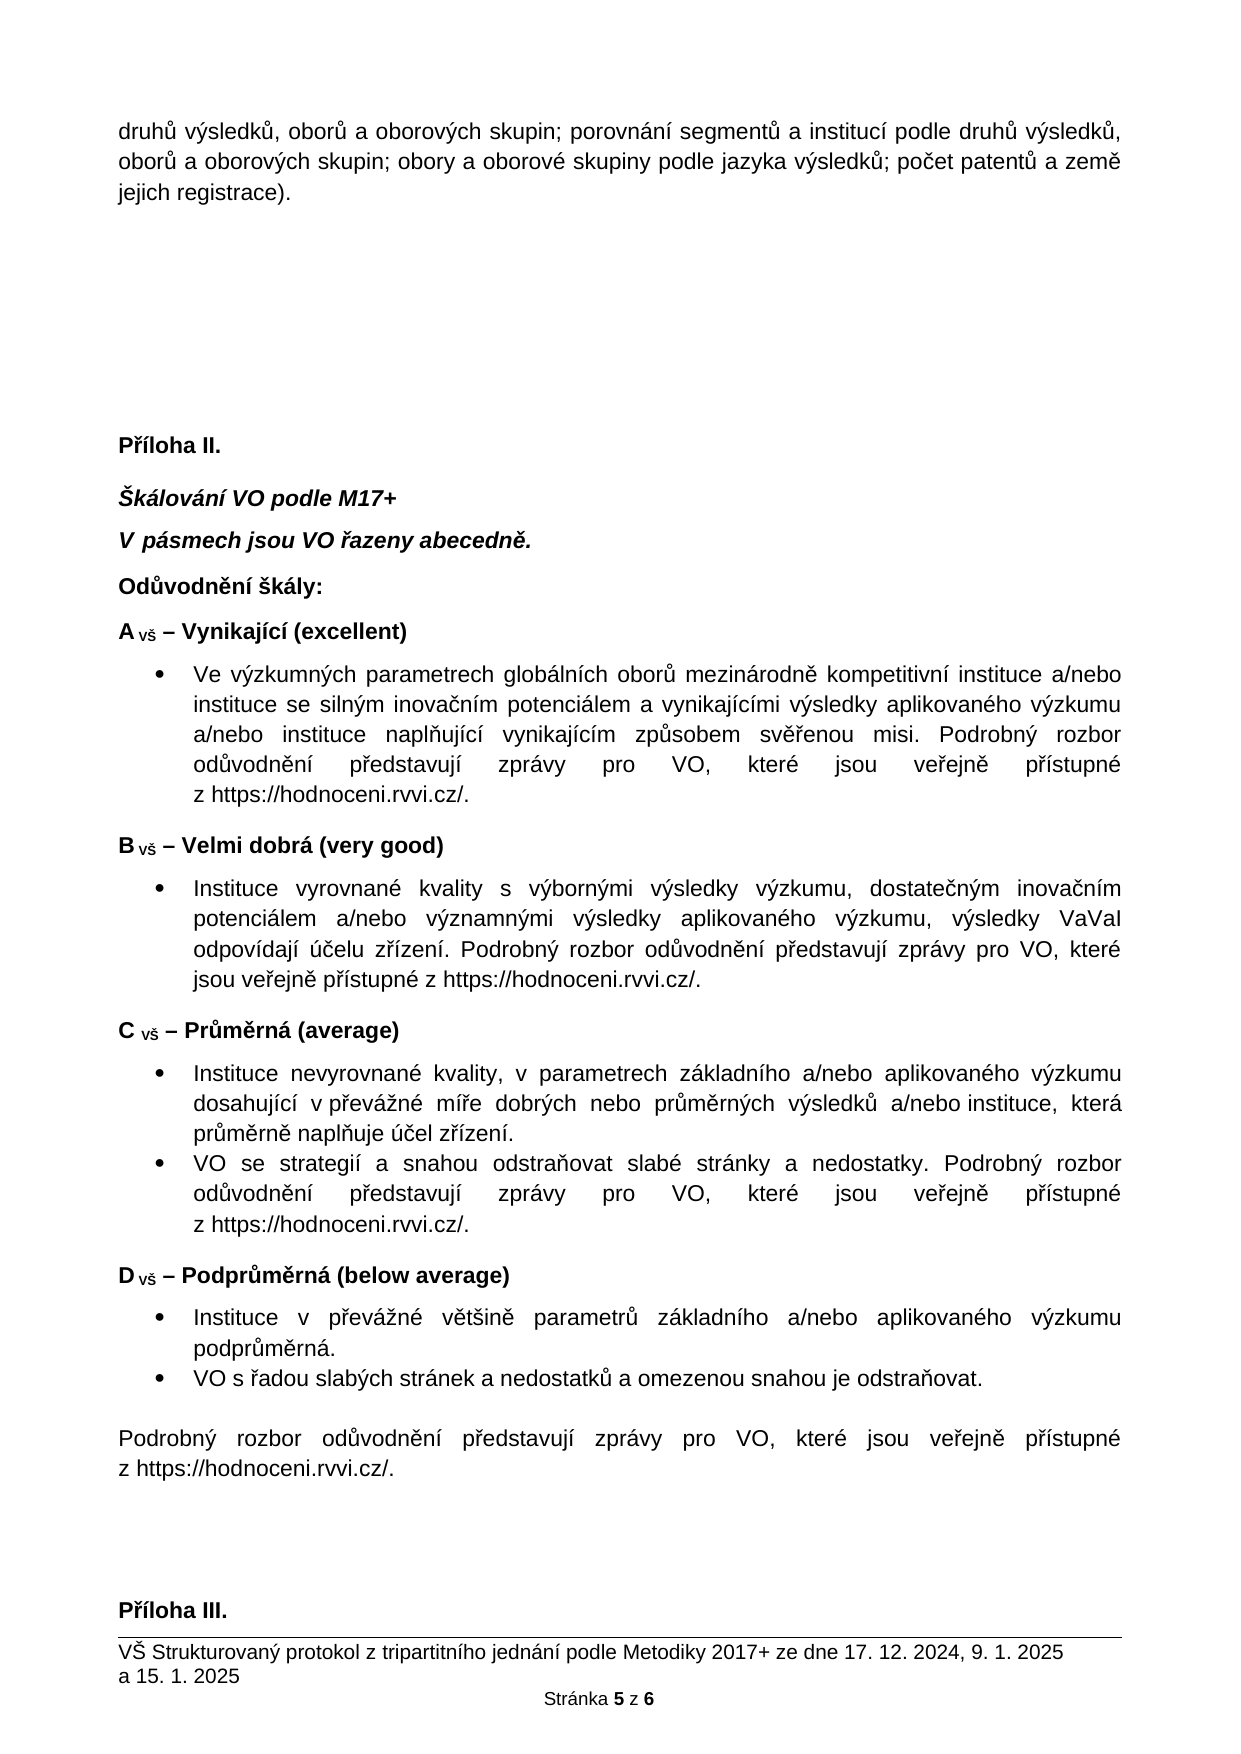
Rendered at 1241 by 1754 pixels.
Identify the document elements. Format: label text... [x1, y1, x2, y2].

list VO se strategií a snahou odstraňovat slabé stránky a nedostatky. Podrobný rozbor odůvodnění představují zprávy pro VO, které jsou veřejně přístupné z https://hodnoceni.rvvi.cz/. [156, 1150, 1122, 1237]
text V pásmech jsou VO řazeny abecedně. [118, 527, 1122, 554]
text Škálování VO podle M17+ [118, 485, 1122, 511]
list Ve výzkumných parametrech globálních oborů mezinárodně kompetitivní instituce a/nebo instituce se silným inovačním potenciálem a vynikajícími výsledky aplikovaného výzkumu a/nebo instituce naplňující vynikajícím způsobem svěřenou misi. Podrobný rozbor odůvodnění představují zprávy pro VO, které jsou veřejně přístupné z https://hodnoceni.rvvi.cz/. [156, 661, 1122, 808]
list Podrobný rozbor odůvodnění představují zprávy pro VO, které jsou veřejně přístupné z https://hodnoceni.rvvi.cz/. [118, 1425, 1122, 1482]
text Příloha III. [118, 1597, 1122, 1623]
text D VŠ – Podprůměrná (below average) [118, 1262, 1122, 1288]
list Instituce vyrovnané kvality s výbornými výsledky výzkumu, dostatečným inovačním potenciálem a/nebo významnými výsledky aplikovaného výzkumu, výsledky VaVaI odpovídají účelu zřízení. Podrobný rozbor odůvodnění představují zprávy pro VO, které jsou veřejně přístupné z https://hodnoceni.rvvi.cz/. [156, 875, 1122, 992]
text A VŠ – Vynikající (excellent) [118, 618, 1122, 644]
text C VŠ – Průměrná (average) [118, 1017, 1122, 1043]
list VO s řadou slabých stránek a nedostatků a omezenou snahou je odstraňovat. [156, 1365, 1122, 1391]
text Odůvodnění škály: [118, 573, 1122, 599]
text B VŠ – Velmi dobrá (very good) [118, 832, 1122, 859]
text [118, 118, 1122, 205]
list Instituce nevyrovnané kvality, v parametrech základního a/nebo aplikovaného výzkumu dosahující v převážné míře dobrých nebo průměrných výsledků a/nebo instituce, která průměrně naplňuje účel zřízení. [156, 1059, 1122, 1146]
list Instituce v převážné většině parametrů základního a/nebo aplikovaného výzkumu podprůměrná. [156, 1304, 1122, 1361]
text Příloha II. [118, 432, 1122, 458]
